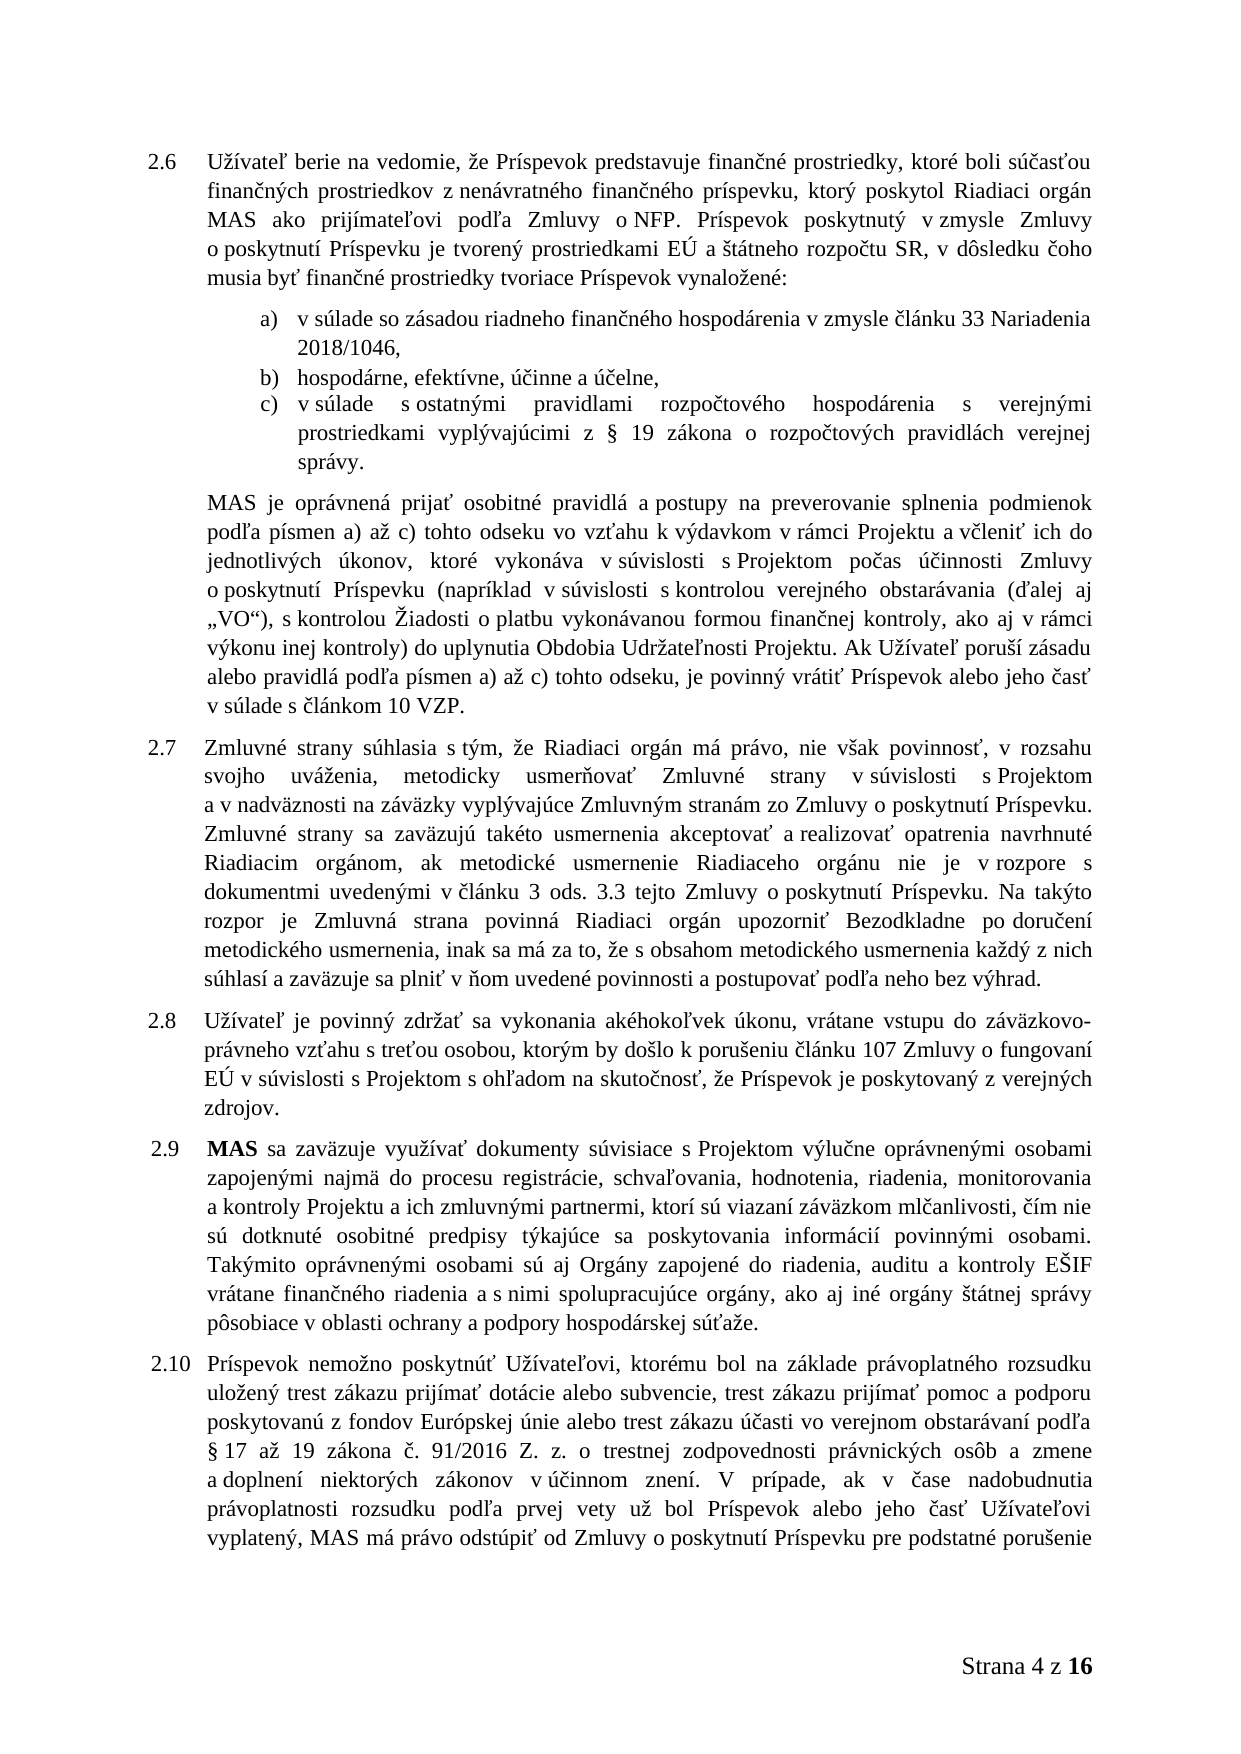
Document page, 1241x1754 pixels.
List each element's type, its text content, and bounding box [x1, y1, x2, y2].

text Zmluvné strany súhlasia s tým, že Riadiaci orgán má právo, nie však povinnosť, v rozsahu svojho uváženia, metodicky usmerňovať Zmluvné strany v súvislosti s Projektom a v nadväznosti na záväzky vyplývajúce Zmluvným stranám zo Zmluvy o poskytnutí Príspevku. Zmluvné strany sa zaväzujú takéto usmernenia akceptovať a realizovať opatrenia navrhnuté Riadiacim orgánom, ak metodické usmernenie Riadiaceho orgánu nie je v rozpore s dokumentmi uvedenými v článku 3 ods. 3.3 tejto Zmluvy o poskytnutí Príspevku. Na takýto rozpor je Zmluvná strana povinná Riadiaci orgán upozorniť Bezodkladne po doručení metodického usmernenia, inak sa má za to, že s obsahom metodického usmernenia každý z nich súhlasí a zaväzuje sa plniť v ňom uvedené povinnosti a postupovať podľa neho bez výhrad. [148, 733, 1092, 992]
text MAS sa zaväzuje využívať dokumenty súvisiace s Projektom výlučne oprávnenými osobami zapojenými najmä do procesu registrácie, schvaľovania, hodnotenia, riadenia, monitorovania a kontroly Projektu a ich zmluvnými partnermi, ktorí sú viazaní záväzkom mlčanlivosti, čím nie sú dotknuté osobitné predpisy týkajúce sa poskytovania informácií povinnými osobami. Takýmito oprávnenými osobami sú aj Orgány zapojené do riadenia, auditu a kontroly EŠIF vrátane finančného riadenia a s nimi spolupracujúce orgány, ako aj iné orgány štátnej správy pôsobiace v oblasti ochrany a podpory hospodárskej súťaže. [151, 1135, 1092, 1335]
list v súlade s ostatnými pravidlami rozpočtového hospodárenia s verejnými prostriedkami vyplývajúcimi z § 19 zákona o rozpočtových pravidlách verejnej správy. [260, 390, 1092, 474]
list MAS je oprávnená prijať osobitné pravidlá a postupy na preverovanie splnenia podmienok podľa písmen a) až c) tohto odseku vo vzťahu k výdavkom v rámci Projektu a včleniť ich do jednotlivých úkonov, ktoré vykonáva v súvislosti s Projektom počas účinnosti Zmluvy o poskytnutí Príspevku (napríklad v súvislosti s kontrolou verejného obstarávania (ďalej aj „VO“), s kontrolou Žiadosti o platbu vykonávanou formou finančnej kontroly, ako aj v rámci výkonu inej kontroly) do uplynutia Obdobia Udržateľnosti Projektu. Ak Užívateľ poruší zásadu alebo pravidlá podľa písmen a) až c) tohto odseku, je povinný vrátiť Príspevok alebo jeho časť v súlade s článkom 10 VZP. [207, 489, 1092, 718]
list hospodárne, efektívne, účinne a účelne, [260, 363, 1092, 390]
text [151, 1350, 1092, 1550]
text Užívateľ berie na vedomie, že Príspevok predstavuje finančné prostriedky, ktoré boli súčasťou finančných prostriedkov z nenávratného finančného príspevku, ktorý poskytol Riadiaci orgán MAS ako prijímateľovi podľa Zmluvy o NFP. Príspevok poskytnutý v zmysle Zmluvy o poskytnutí Príspevku je tvorený prostriedkami EÚ a štátneho rozpočtu SR, v dôsledku čoho musia byť finančné prostriedky tvoriace Príspevok vynaložené: [148, 148, 1092, 290]
list v súlade so zásadou riadneho finančného hospodárenia v zmysle článku 33 Nariadenia 2018/1046, [260, 305, 1092, 360]
text Užívateľ je povinný zdržať sa vykonania akéhokoľvek úkonu, vrátane vstupu do záväzkovo-právneho vzťahu s treťou osobou, ktorým by došlo k porušeniu článku 107 Zmluvy o fungovaní EÚ v súvislosti s Projektom s ohľadom na skutočnosť, že Príspevok je poskytovaný z verejných zdrojov. [148, 1007, 1092, 1120]
